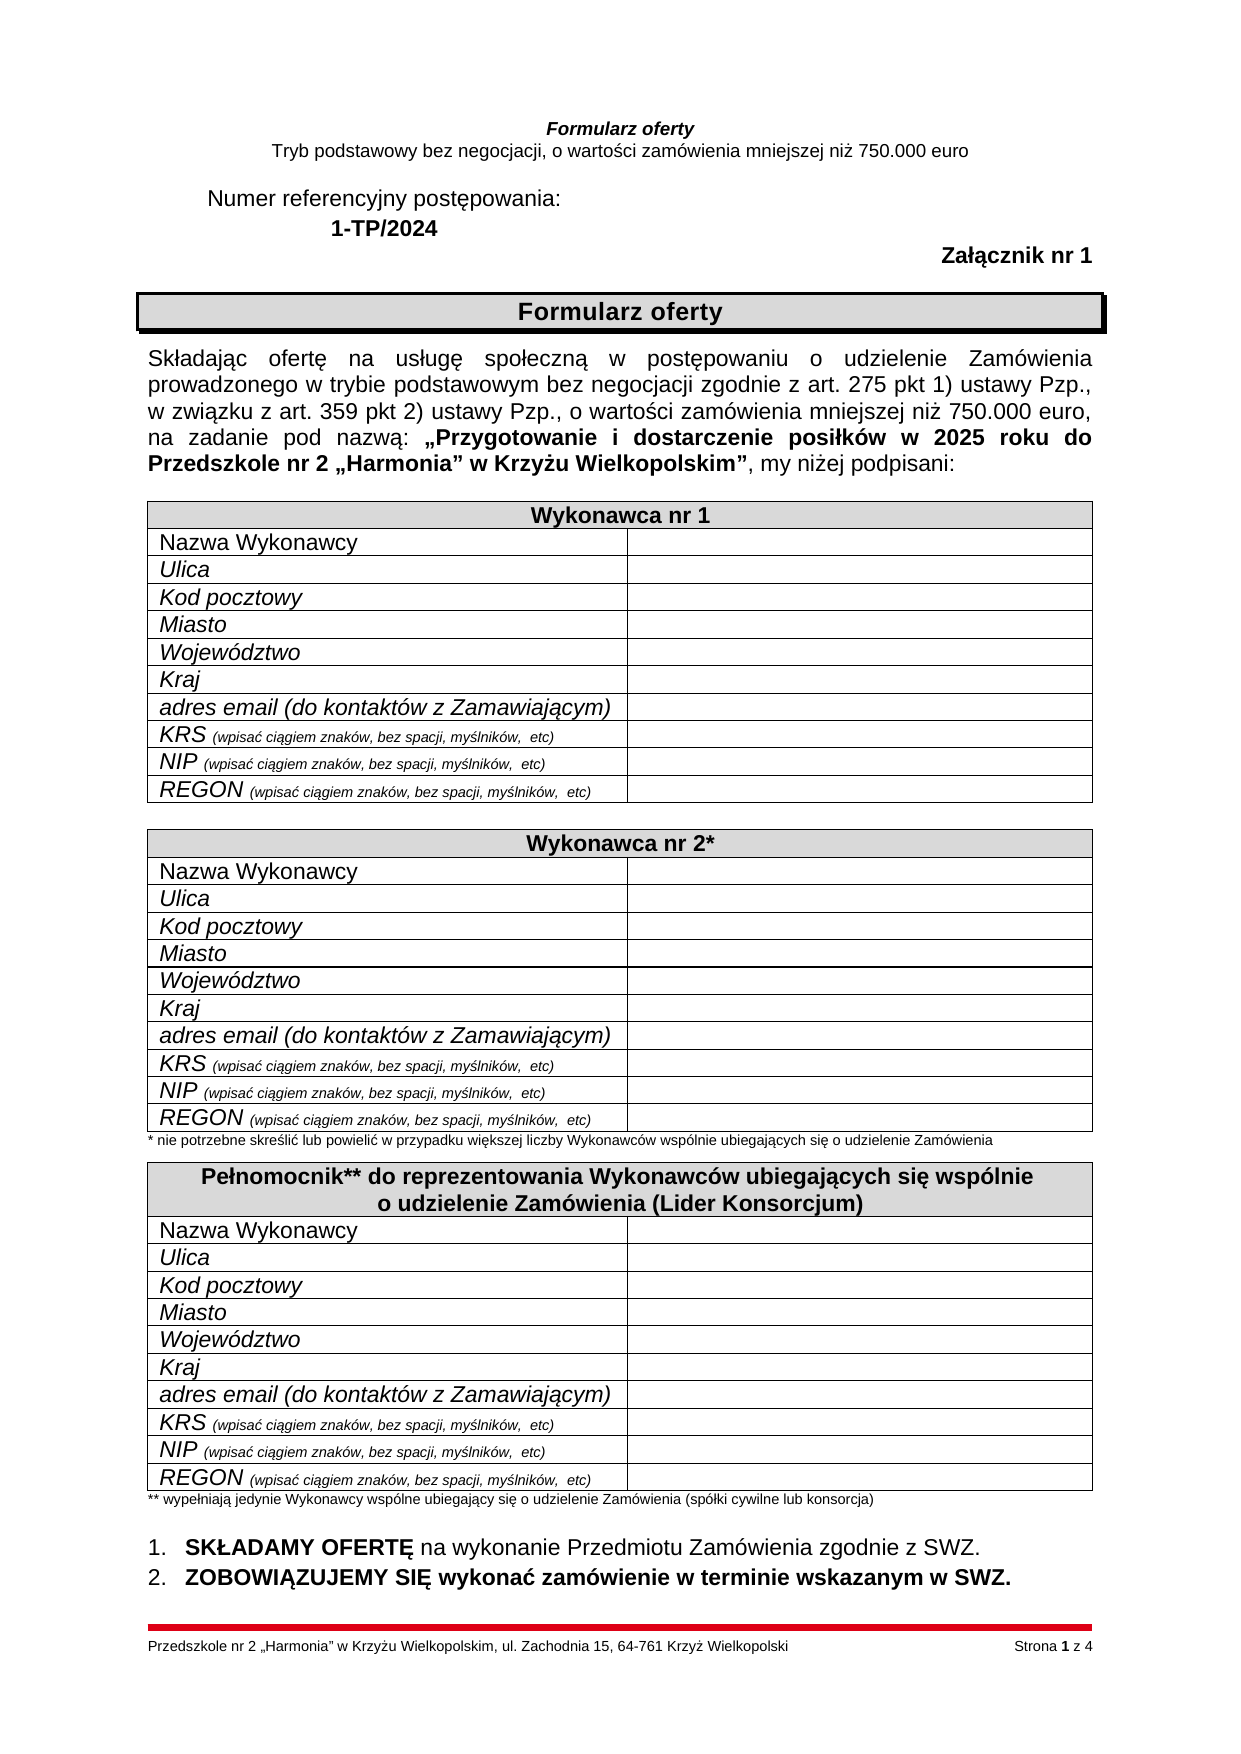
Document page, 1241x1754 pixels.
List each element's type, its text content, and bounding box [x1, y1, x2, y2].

table_cell Ulica [148, 885, 627, 912]
list ZOBOWIĄZUJEMY SIĘ wykonać zamówienie w terminie wskazanym w SWZ. [148, 1564, 1092, 1591]
table_cell adres email (do kontaktów z Zamawiającym) [148, 1381, 627, 1408]
table_cell [628, 639, 1092, 665]
table_cell [628, 1272, 1092, 1298]
table_cell KRS (wpisać ciągiem znaków, bez spacji, myślników, etc) [148, 721, 627, 747]
table_header Wykonawca nr 2* [148, 830, 1092, 857]
table_cell Ulica [148, 1244, 627, 1271]
subtitle Formularz oferty [139, 295, 1101, 328]
table_cell Miasto [148, 611, 627, 638]
table_cell [628, 995, 1092, 1021]
table_cell REGON (wpisać ciągiem znaków, bez spacji, myślników, etc) [148, 776, 627, 802]
table_cell Nazwa Wykonawcy [148, 858, 627, 884]
list SKŁADAMY OFERTĘ na wykonanie Przedmiotu Zamówienia zgodnie z SWZ. [148, 1534, 1092, 1560]
table_cell [628, 776, 1092, 802]
table_cell [628, 968, 1092, 994]
table_cell Województwo [148, 968, 627, 994]
table_cell Województwo [148, 1326, 627, 1353]
text Załącznik nr 1 [148, 242, 1092, 268]
table_cell KRS (wpisać ciągiem znaków, bez spacji, myślników, etc) [148, 1409, 627, 1435]
table_cell [628, 1299, 1092, 1325]
table_cell [628, 1381, 1092, 1408]
table_cell adres email (do kontaktów z Zamawiającym) [148, 1022, 627, 1048]
table_cell [628, 1409, 1092, 1435]
table_cell [628, 721, 1092, 747]
table_cell Kraj [148, 1354, 627, 1380]
table_cell [628, 858, 1092, 884]
table_cell KRS (wpisać ciągiem znaków, bez spacji, myślników, etc) [148, 1050, 627, 1076]
table_cell [628, 1217, 1092, 1243]
table_cell [628, 885, 1092, 912]
table_cell NIP (wpisać ciągiem znaków, bez spacji, myślników, etc) [148, 748, 627, 774]
table_cell [628, 584, 1092, 610]
table_cell NIP (wpisać ciągiem znaków, bez spacji, myślników, etc) [148, 1077, 627, 1103]
table_cell Miasto [148, 1299, 627, 1325]
table_cell [628, 940, 1092, 966]
table_cell Kraj [148, 995, 627, 1021]
table_cell Nazwa Wykonawcy [148, 529, 627, 555]
table_cell [628, 1354, 1092, 1380]
text Numer referencyjny postępowania: [148, 185, 620, 212]
table_cell [628, 1464, 1092, 1490]
table_header Pełnomocnik** do reprezentowania Wykonawców ubiegających się wspólnie o udzielenie Zamówienia (Lider Konsorcjum) [148, 1163, 1092, 1216]
table_cell adres email (do kontaktów z Zamawiającym) [148, 694, 627, 720]
table_cell [628, 1436, 1092, 1462]
table_cell REGON (wpisać ciągiem znaków, bez spacji, myślników, etc) [148, 1104, 627, 1131]
text * nie potrzebne skreślić lub powielić w przypadku większej liczby Wykonawców wspólnie ubiegających się o udzielenie Zamówienia [148, 1132, 1092, 1148]
table_cell [628, 913, 1092, 939]
table_cell Kod pocztowy [148, 584, 627, 610]
text Składając ofertę na usługę społeczną w postępowaniu o udzielenie Zamówienia prowadzonego w trybie podstawowym bez negocjacji zgodnie z art. 275 pkt 1) ustawy Pzp., w związku z art. 359 pkt 2) ustawy Pzp., o wartości zamówienia mniejszej niż 750.000 euro, na zadanie pod nazwą: „Przygotowanie i dostarczenie posiłków w 2025 roku do Przedszkole nr 2 „Harmonia” w Krzyżu Wielkopolskim”, my niżej podpisani: [148, 345, 1092, 477]
table_cell [628, 611, 1092, 638]
table_cell [628, 748, 1092, 774]
table_cell Ulica [148, 556, 627, 583]
table_cell [628, 1022, 1092, 1048]
table_cell REGON (wpisać ciągiem znaków, bez spacji, myślników, etc) [148, 1464, 627, 1490]
table_cell [628, 529, 1092, 555]
table_cell Nazwa Wykonawcy [148, 1217, 627, 1243]
table_cell [628, 666, 1092, 692]
table_cell [628, 1104, 1092, 1131]
table_cell Województwo [148, 639, 627, 665]
text 1-TP/2024 [148, 215, 620, 242]
text ** wypełniają jedynie Wykonawcy wspólne ubiegający się o udzielenie Zamówienia (spółki cywilne lub konsorcja) [148, 1491, 1092, 1508]
table_cell [628, 1050, 1092, 1076]
table_cell NIP (wpisać ciągiem znaków, bez spacji, myślników, etc) [148, 1436, 627, 1462]
table_cell [628, 1244, 1092, 1271]
table_cell Miasto [148, 940, 627, 966]
table_cell Kraj [148, 666, 627, 692]
table_cell [628, 1077, 1092, 1103]
table_cell Kod pocztowy [148, 1272, 627, 1298]
table_cell [628, 556, 1092, 583]
table_cell [628, 1326, 1092, 1353]
table_header Wykonawca nr 1 [148, 502, 1092, 528]
table_cell [628, 694, 1092, 720]
table_cell Kod pocztowy [148, 913, 627, 939]
